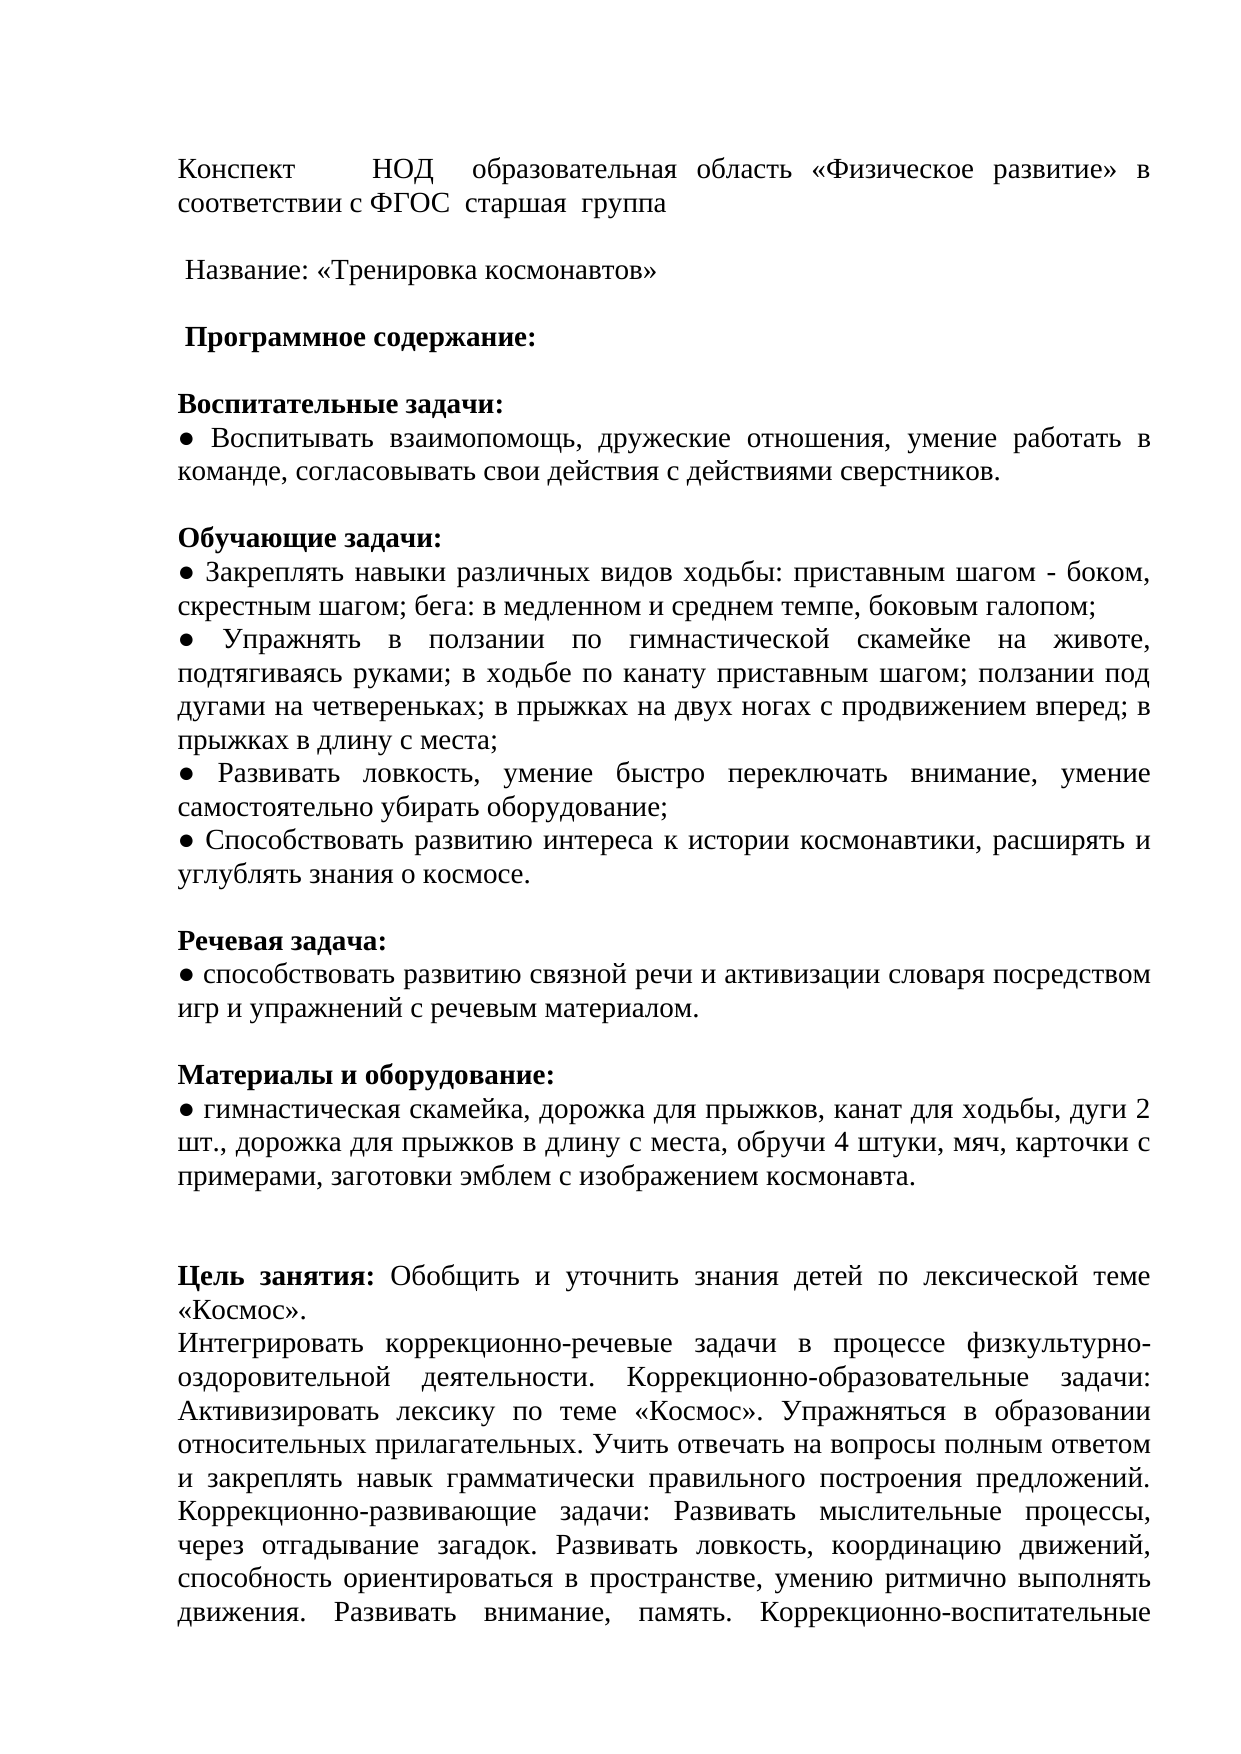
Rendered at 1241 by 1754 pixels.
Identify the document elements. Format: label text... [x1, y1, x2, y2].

text Воспитательные задачи: [177, 386, 1152, 420]
text ● Закреплять навыки различных видов ходьбы: приставным шагом - боком, скрестным шагом; бега: в медленном и среднем темпе, боковым галопом; [177, 554, 1152, 621]
text Программное содержание: [177, 319, 1152, 353]
text ● Воспитывать взаимопомощь, дружеские отношения, умение работать в команде, согласовывать свои действия с действиями сверстников. [177, 420, 1152, 487]
text ● Развивать ловкость, умение быстро переключать внимание, умение самостоятельно убирать оборудование; [177, 755, 1152, 822]
text ● гимнастическая скамейка, дорожка для прыжков, канат для ходьбы, дуги 2 шт., дорожка для прыжков в длину с места, обручи 4 штуки, мяч, карточки с примерами, заготовки эмблем с изображением космонавта. [177, 1091, 1152, 1191]
text Материалы и оборудование: [177, 1057, 1152, 1091]
text ● Способствовать развитию интереса к истории космонавтики, расширять и углублять знания о космосе. [177, 822, 1152, 889]
text Конспект НОД образовательная область «Физическое развитие» в соответствии с ФГОС старшая группа [177, 152, 1152, 219]
text Речевая задача: [177, 923, 1152, 957]
text Цель занятия: Обобщить и уточнить знания детей по лексической теме «Космос». [177, 1258, 1152, 1326]
text Название: «Тренировка космонавтов» [177, 252, 1152, 286]
text ● Упражнять в ползании по гимнастической скамейке на животе, подтягиваясь руками; в ходьбе по канату приставным шагом; ползании под дугами на четвереньках; в прыжках на двух ногах с продвижением вперед; в прыжках в длину с места; [177, 621, 1152, 755]
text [177, 1326, 1152, 1627]
text Обучающие задачи: [177, 521, 1152, 554]
text ● способствовать развитию связной речи и активизации словаря посредством игр и упражнений с речевым материалом. [177, 957, 1152, 1024]
